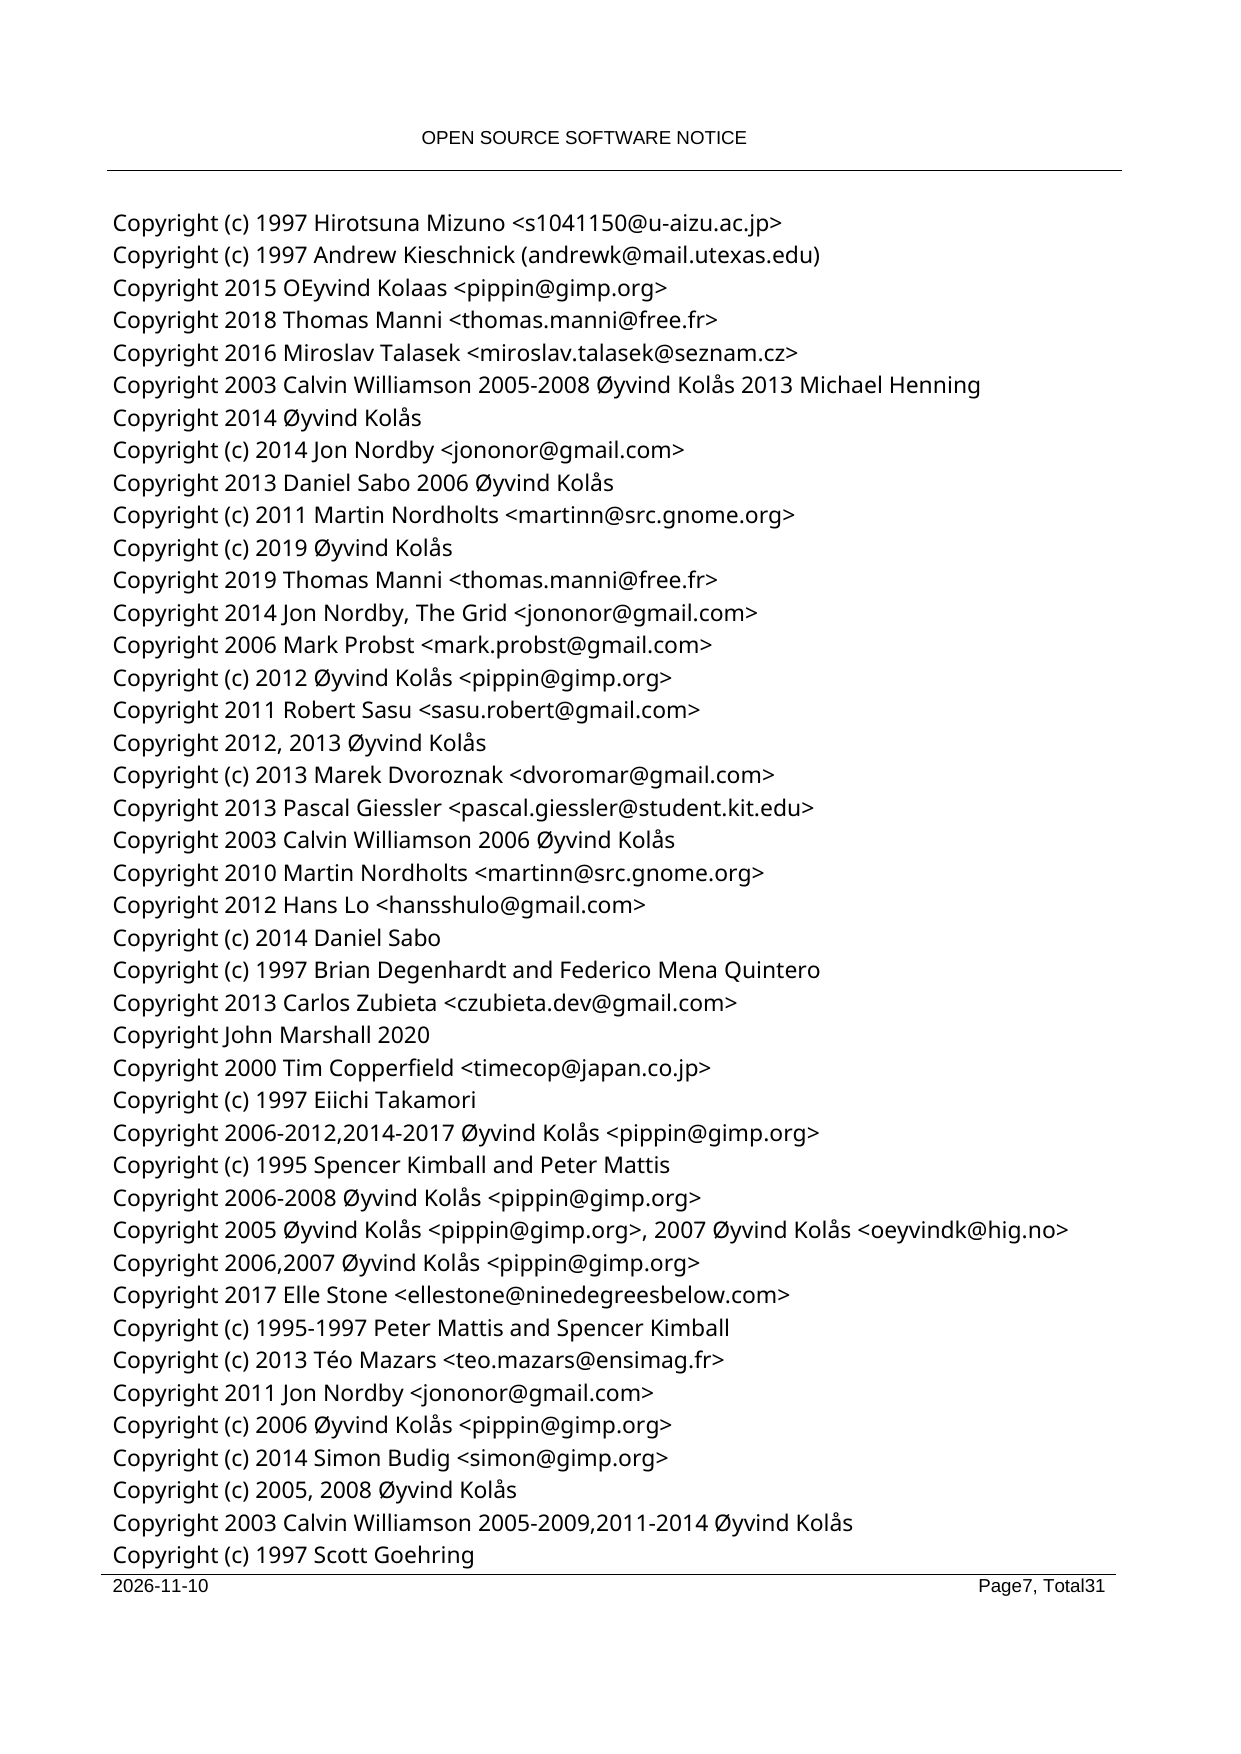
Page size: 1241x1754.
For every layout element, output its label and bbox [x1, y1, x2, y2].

text [112, 206, 1128, 1571]
